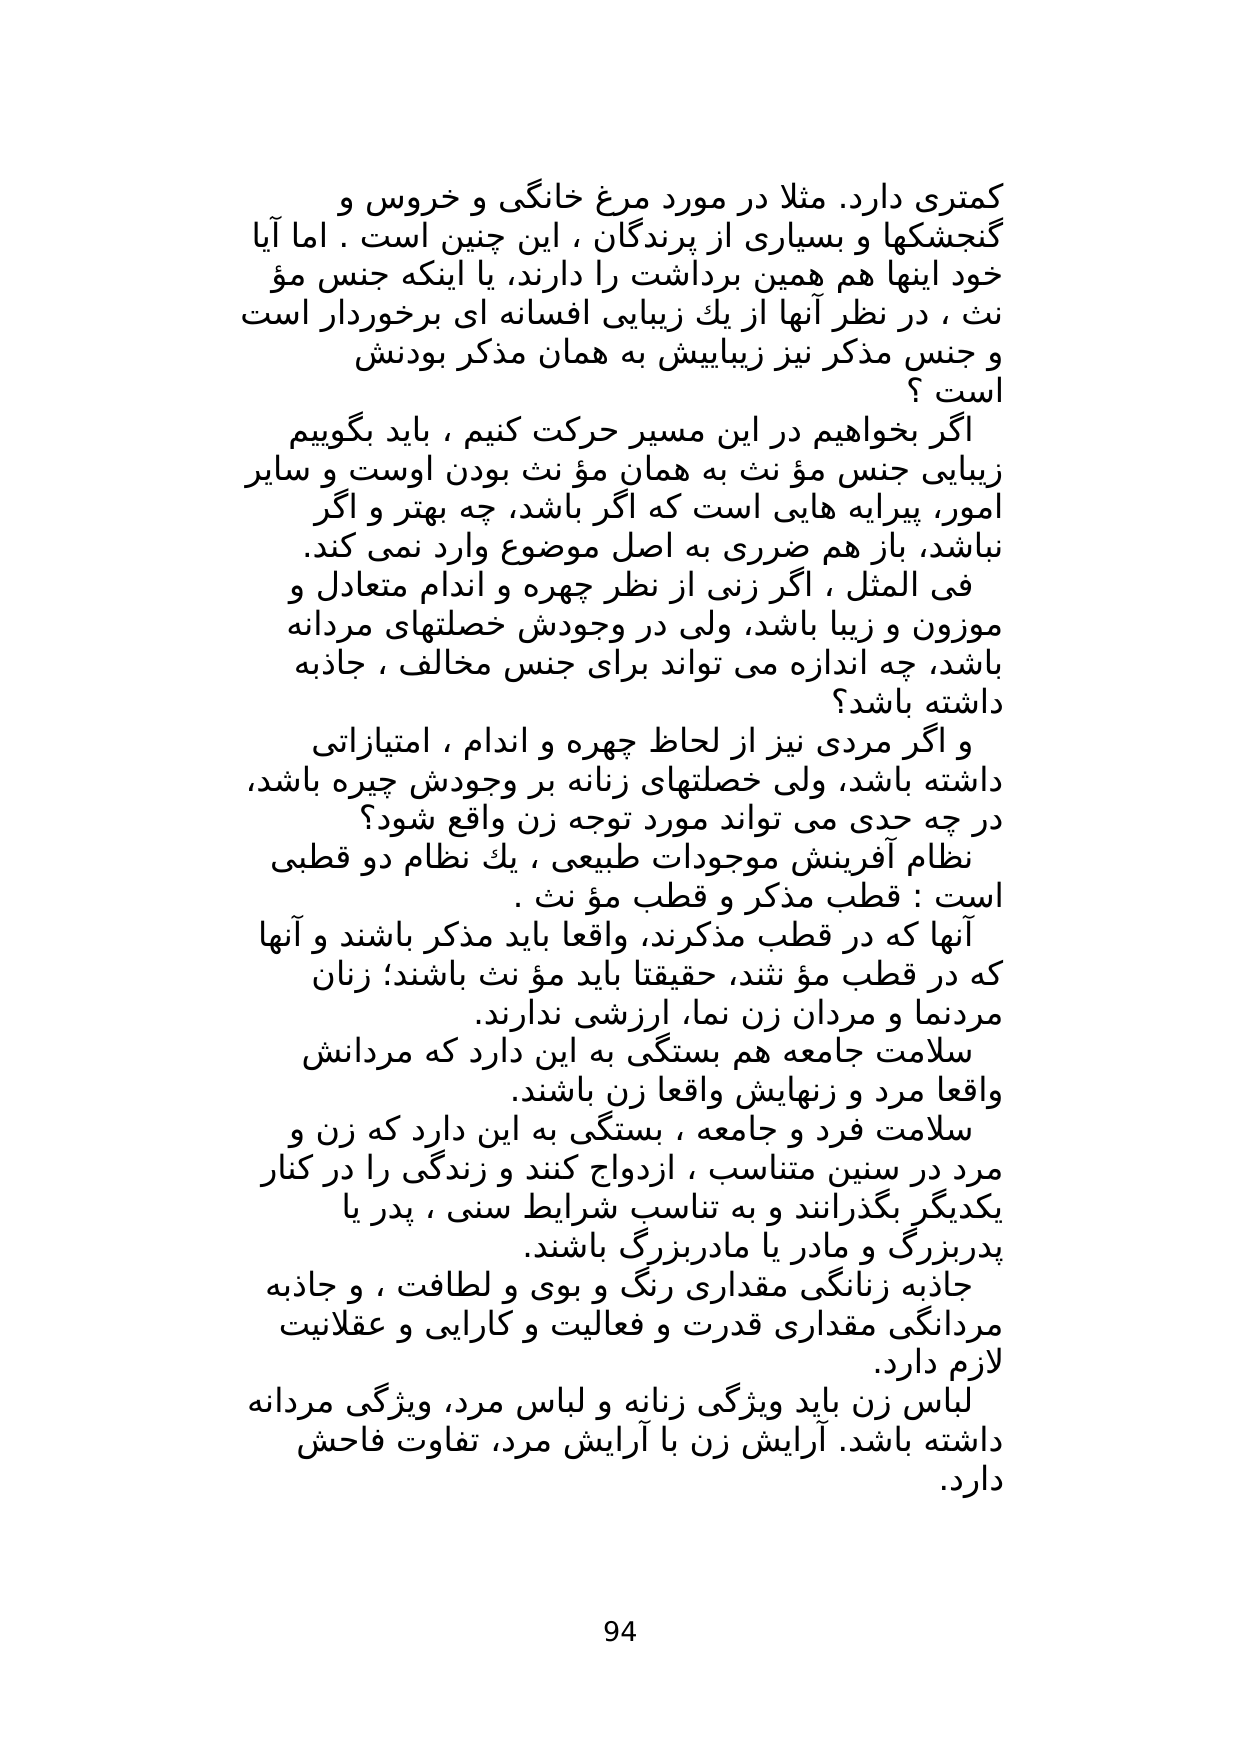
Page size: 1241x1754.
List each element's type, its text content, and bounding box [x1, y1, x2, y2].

text آنها كه در قطب مذكرند، واقعا بايد مذكر باشند و آنها كه در قطب مؤ نثند، حقيقتا بايد مؤ نث باشند؛ زنان مردنما و مردان زن نما، ارزشى ندارند. [236, 915, 1004, 1032]
text سلامت جامعه هم بستگى به اين دارد كه مردانش واقعا مرد و زنهايش واقعا زن باشند. [236, 1032, 1004, 1110]
text جاذبه زنانگى مقدارى رنگ و بوى و لطافت ، و جاذبه مردانگى مقدارى قدرت و فعاليت و كارايى و عقلانيت لازم دارد. [236, 1265, 1004, 1382]
text فى المثل ، اگر زنى از نظر چهره و اندام متعادل و موزون و زيبا باشد، ولى در وجودش خصلتهاى مردانه باشد، چه اندازه مى تواند براى جنس مخالف ، جاذبه داشته باشد؟ [236, 566, 1004, 721]
text نظام آفرينش موجودات طبيعى ، يك نظام دو قطبى است : قطب مذكر و قطب مؤ نث . [236, 838, 1004, 915]
text و اگر مردى نيز از لحاظ چهره و اندام ، امتيازاتى داشته باشد، ولى خصلتهاى زنانه بر وجودش چيره باشد، در چه حدى مى تواند مورد توجه زن واقع شود؟ [236, 721, 1004, 838]
text لباس زن بايد ويژگى زنانه و لباس مرد، ويژگى مردانه داشته باشد. آرايش زن با آرايش مرد، تفاوت فاحش دارد. [236, 1382, 1004, 1498]
text سلامت فرد و جامعه ، بستگى به اين دارد كه زن و مرد در سنين متناسب ، ازدواج كنند و زندگى را در كنار يكديگر بگذرانند و به تناسب شرايط سنى ، پدر يا پدربزرگ و مادر يا مادربزرگ باشند. [236, 1110, 1004, 1265]
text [236, 177, 1004, 410]
text اگر بخواهيم در اين مسير حركت كنيم ، بايد بگوييم زيبايى جنس مؤ نث به همان مؤ نث بودن اوست و ساير امور، پيرايه هايى است كه اگر باشد، چه بهتر و اگر نباشد، باز هم ضررى به اصل موضوع وارد نمى كند. [236, 410, 1004, 566]
